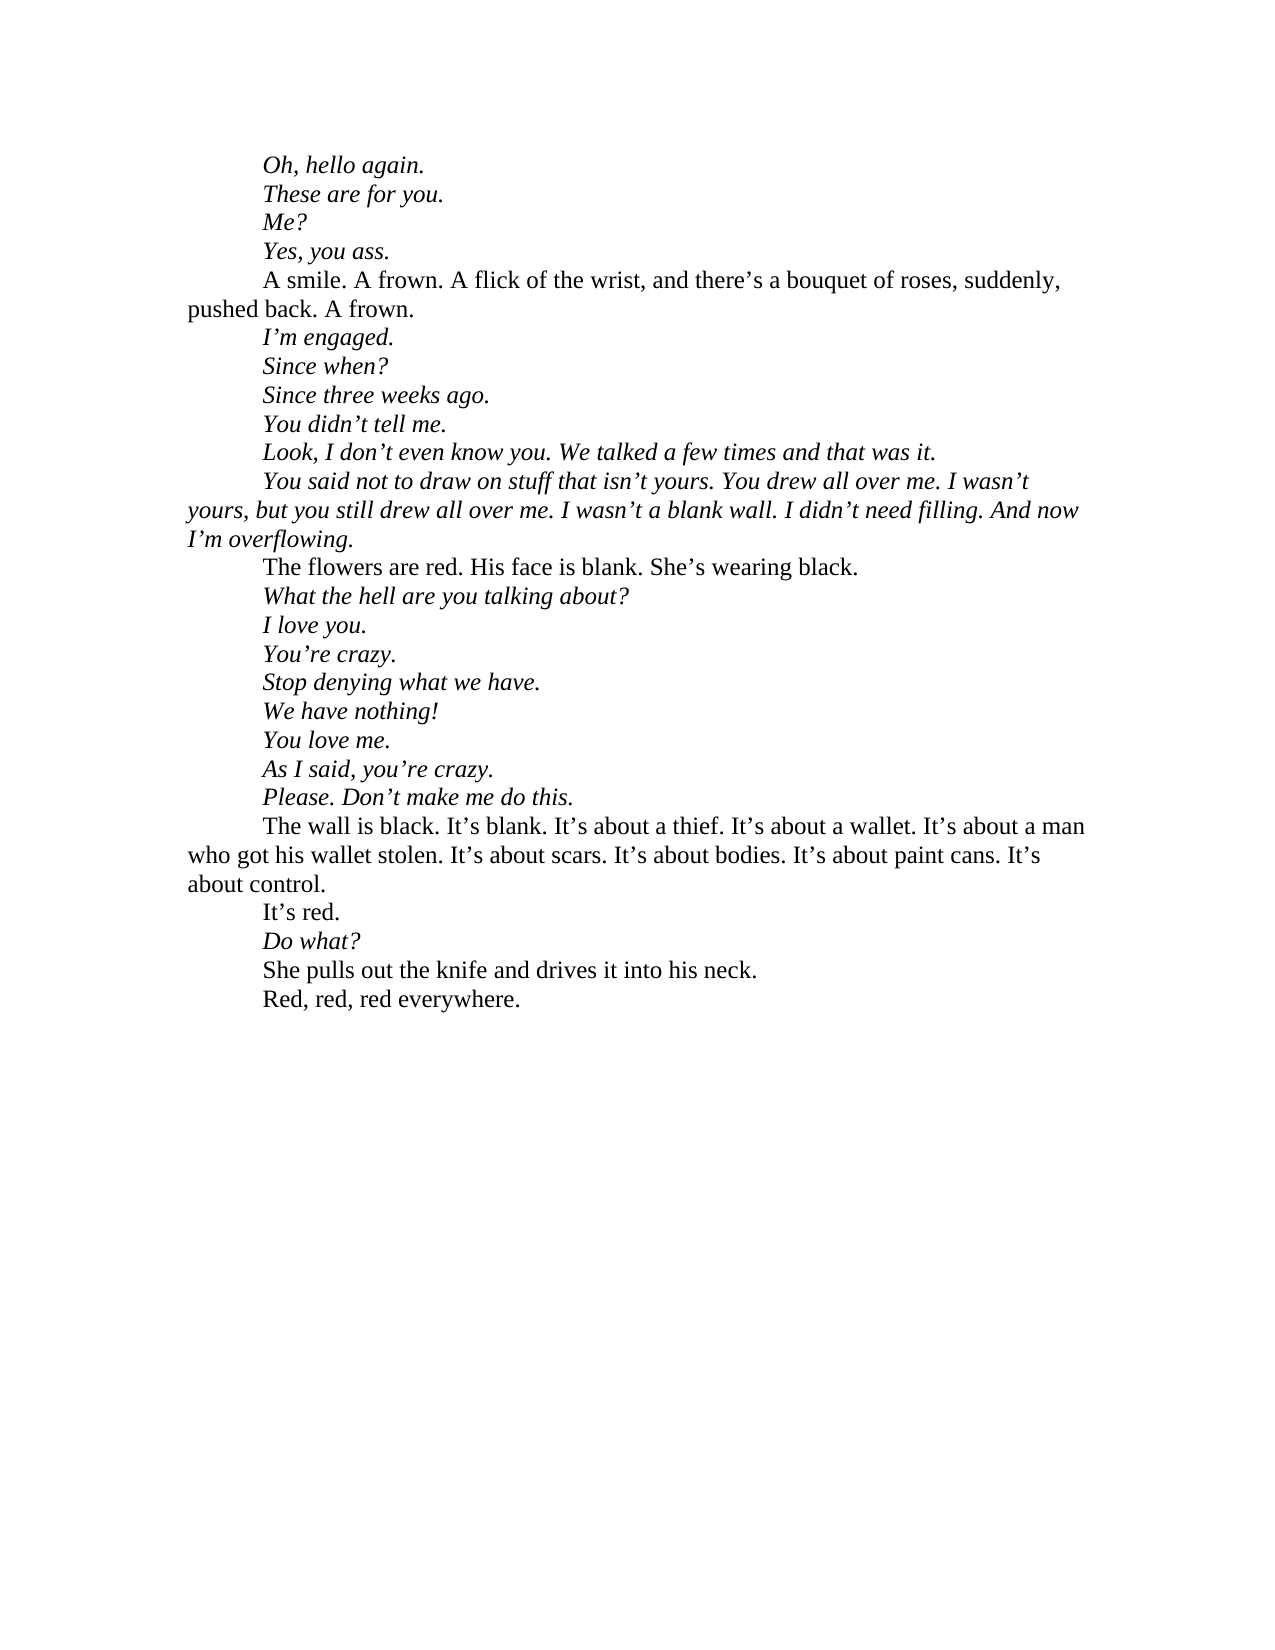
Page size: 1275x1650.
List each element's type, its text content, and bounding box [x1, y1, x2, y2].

text Please. Don’t make me do this. [187, 782, 1087, 811]
text You didn’t tell me. [187, 409, 1087, 437]
text Me? [187, 207, 1087, 236]
text It’s red. [187, 897, 1087, 926]
text A smile. A frown. A flick of the wrist, and there’s a bouquet of roses, suddenly, pushed back. A frown. [187, 265, 1087, 322]
text You said not to draw on stuff that isn’t yours. You drew all over me. I wasn’t yours, but you still drew all over me. I wasn’t a blank wall. I didn’t need filling. And now I’m overflowing. [187, 466, 1087, 552]
text The wall is black. It’s blank. It’s about a thief. It’s about a wallet. It’s about a man who got his wallet stolen. It’s about scars. It’s about bodies. It’s about paint cans. It’s about control. [187, 811, 1087, 897]
text Do what? [187, 926, 1087, 955]
text The flowers are red. His face is blank. She’s wearing black. [187, 552, 1087, 581]
text Oh, hello again. [187, 150, 1087, 179]
text You’re crazy. [187, 639, 1087, 667]
text Stop denying what we have. [187, 667, 1087, 696]
text As I said, you’re crazy. [187, 754, 1087, 782]
text What the hell are you talking about? [187, 581, 1087, 610]
text Red, red, red everywhere. [187, 984, 1087, 1012]
text Since three weeks ago. [187, 380, 1087, 409]
text I love you. [187, 610, 1087, 639]
text Yes, you ass. [187, 236, 1087, 265]
text Since when? [187, 351, 1087, 380]
text I’m engaged. [187, 322, 1087, 351]
text She pulls out the knife and drives it into his neck. [187, 955, 1087, 984]
text We have nothing! [187, 696, 1087, 725]
text These are for you. [187, 179, 1087, 207]
text Look, I don’t even know you. We talked a few times and that was it. [187, 437, 1087, 466]
text You love me. [187, 725, 1087, 754]
